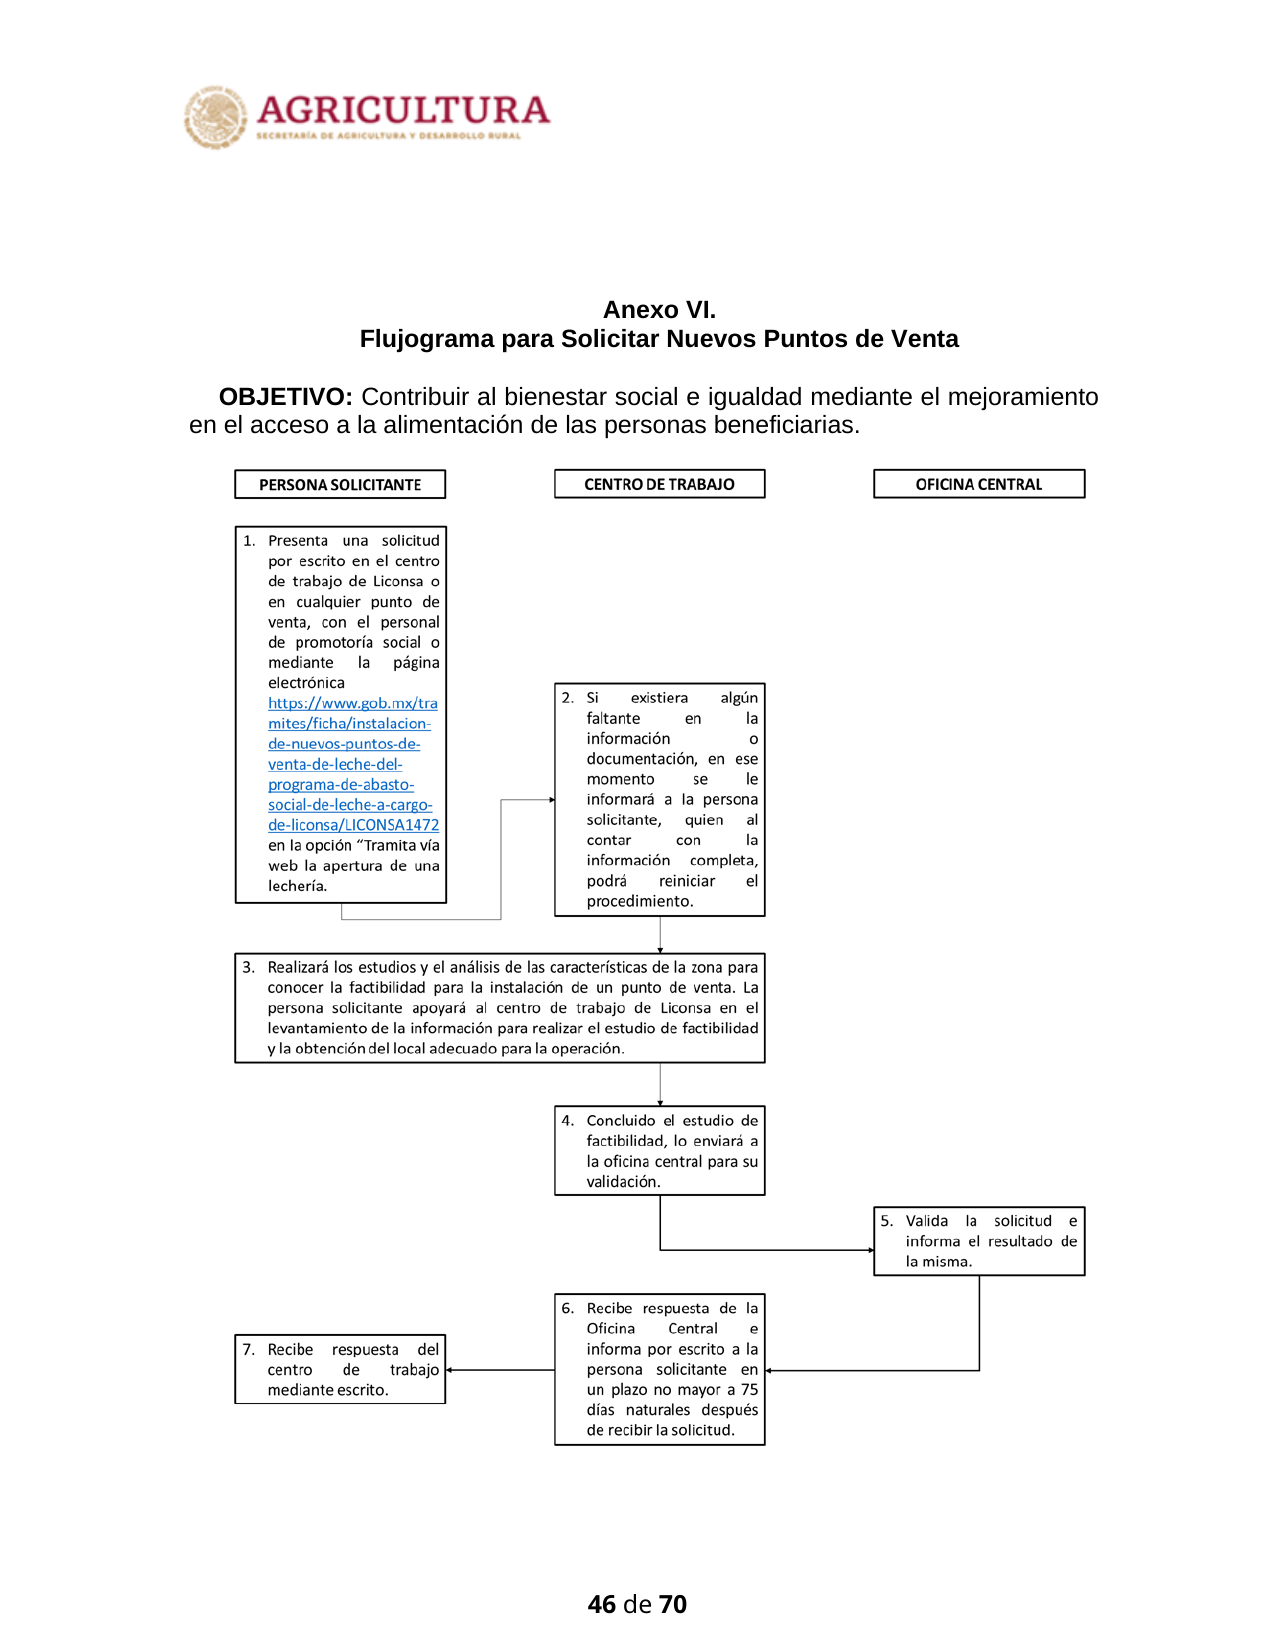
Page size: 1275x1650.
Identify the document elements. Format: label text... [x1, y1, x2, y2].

text Flujograma para Solicitar Nuevos Puntos de Venta [189, 324, 1101, 353]
text OBJETIVO: Contribuir al bienestar social e igualdad mediante el mejoramiento en el acceso a la alimentación de las personas beneficiarias. [189, 382, 1101, 439]
text Anexo VI. [189, 295, 1101, 324]
picture [231, 467, 1088, 1450]
picture [177, 62, 561, 159]
